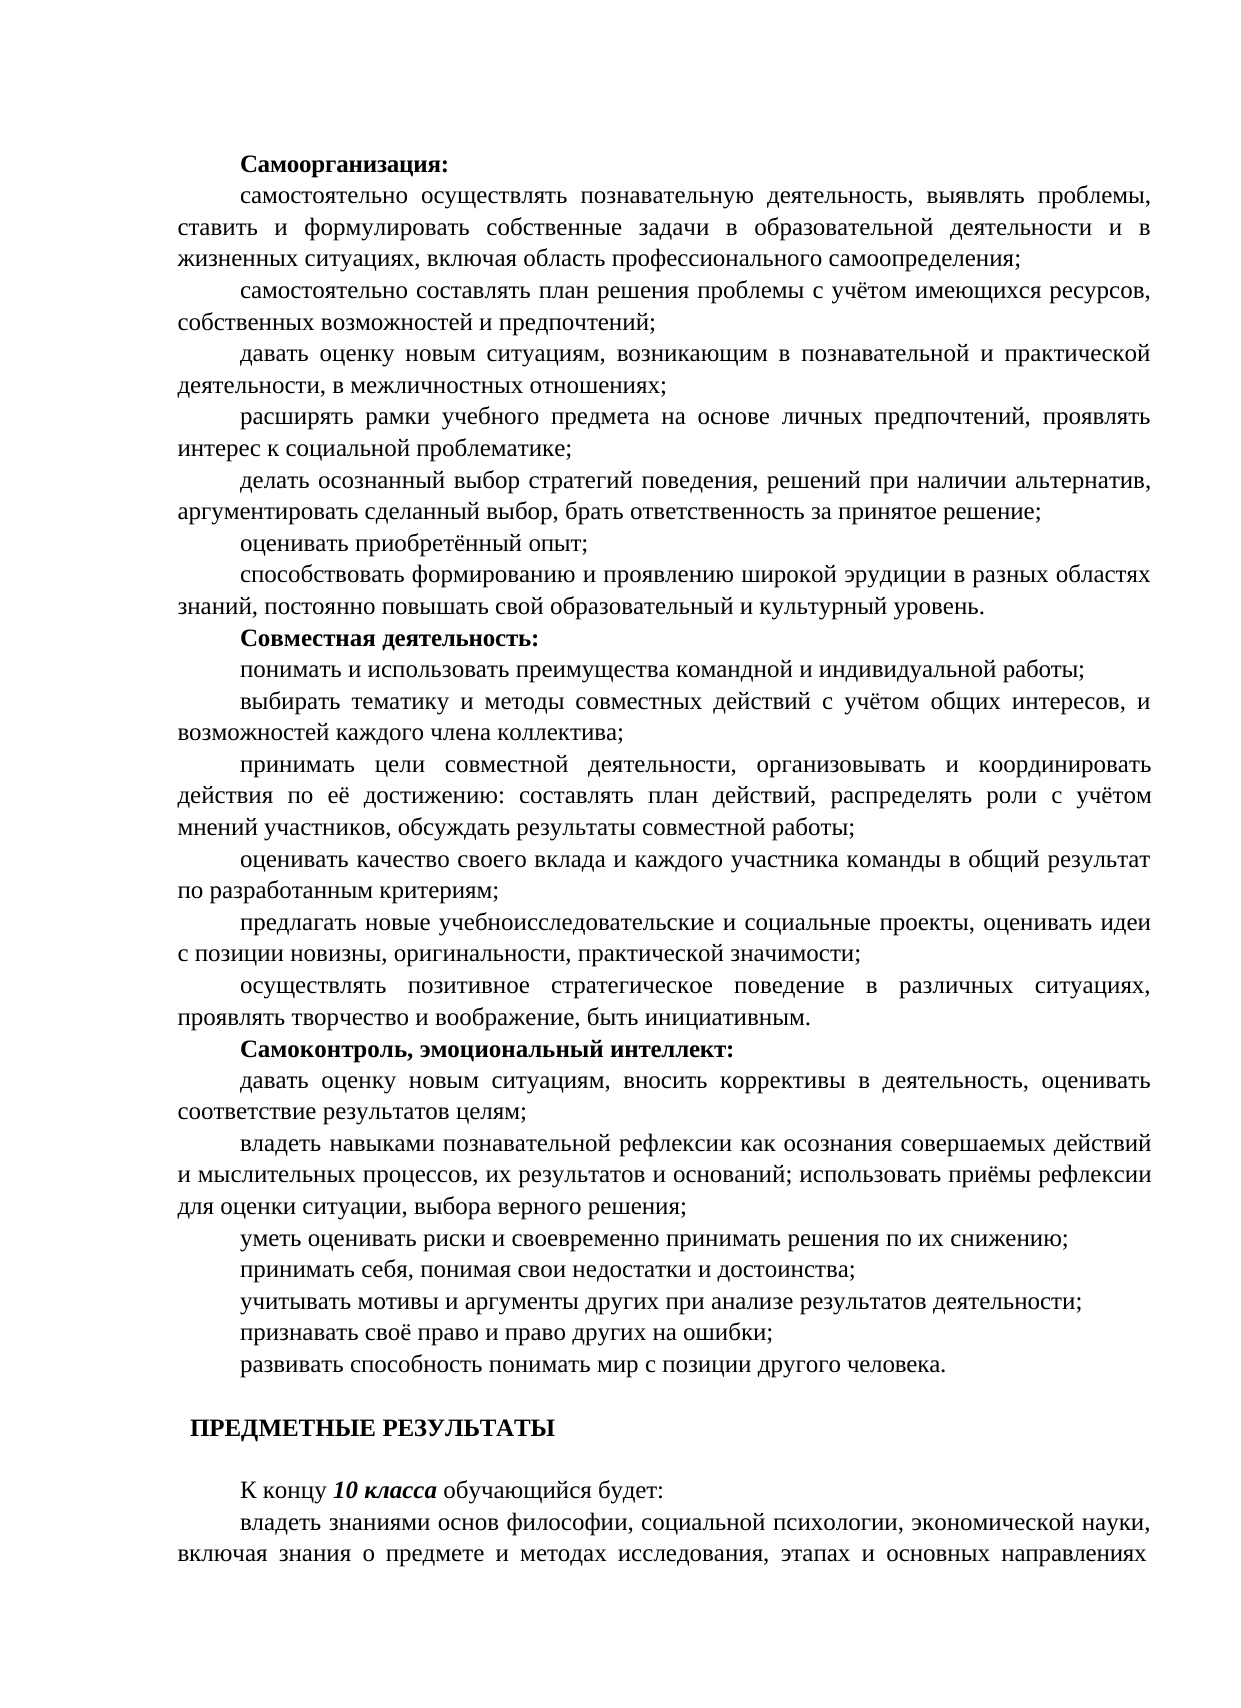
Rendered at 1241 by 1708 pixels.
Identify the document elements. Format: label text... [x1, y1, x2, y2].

text понимать и использовать преимущества командной и индивидуальной работы; [240, 654, 1166, 683]
subtitle ПРЕДМЕТНЫЕ РЕЗУЛЬТАТЫ [190, 1413, 1166, 1441]
text самостоятельно осуществлять познавательную деятельность, выявлять проблемы, ставить и формулировать собственные задачи в образовательной деятельности и в жизненных ситуациях, включая область профессионального самоопределения; [177, 180, 1152, 272]
text уметь оценивать риски и своевременно принимать решения по их снижению; принимать себя, понимая свои недостатки и достоинства; [240, 1223, 1166, 1283]
text выбирать тематику и методы совместных действий с учётом общих интересов, и возможностей каждого члена коллектива; [177, 686, 1151, 746]
text К концу 10 класса обучающийся будет: [240, 1475, 1166, 1504]
text оценивать приобретённый опыт; [240, 528, 1166, 557]
subtitle Самоконтроль, эмоциональный интеллект: [240, 1034, 1166, 1062]
text расширять рамки учебного предмета на основе личных предпочтений, проявлять интерес к социальной проблематике; [177, 401, 1151, 462]
text давать оценку новым ситуациям, возникающим в познавательной и практической деятельности, в межличностных отношениях; [177, 338, 1151, 399]
text самостоятельно составлять план решения проблемы с учётом имеющихся ресурсов, собственных возможностей и предпочтений; [177, 275, 1151, 336]
text осуществлять позитивное стратегическое поведение в различных ситуациях, проявлять творчество и воображение, быть инициативным. [177, 970, 1152, 1030]
text делать осознанный выбор стратегий поведения, решений при наличии альтернатив, аргументировать сделанный выбор, брать ответственность за принятое решение; [177, 465, 1152, 525]
text предлагать новые учебноисследовательские и социальные проекты, оценивать идеи с позиции новизны, оригинальности, практической значимости; [177, 907, 1151, 967]
subtitle Совместная деятельность: [240, 623, 1166, 652]
text развивать способность понимать мир с позиции другого человека. [240, 1349, 1166, 1378]
text владеть знаниями основ философии, социальной психологии, экономической науки, включая знания о предмете и методах исследования, этапах и основных направлениях [177, 1507, 1151, 1567]
text учитывать мотивы и аргументы других при анализе результатов деятельности; признавать своё право и право других на ошибки; [240, 1286, 1166, 1346]
text давать оценку новым ситуациям, вносить коррективы в деятельность, оценивать соответствие результатов целям; [177, 1065, 1151, 1125]
text принимать цели совместной деятельности, организовывать и координировать действия по её достижению: составлять план действий, распределять роли с учётом мнений участников, обсуждать результаты совместной работы; [177, 749, 1152, 841]
text владеть навыками познавательной рефлексии как осознания совершаемых действий и мыслительных процессов, их результатов и оснований; использовать приёмы рефлексии для оценки ситуации, выбора верного решения; [177, 1128, 1152, 1220]
text способствовать формированию и проявлению широкой эрудиции в разных областях знаний, постоянно повышать свой образовательный и культурный уровень. [177, 559, 1151, 620]
text оценивать качество своего вклада и каждого участника команды в общий результат по разработанным критериям; [177, 844, 1152, 904]
text Самоорганизация: [240, 149, 1166, 178]
